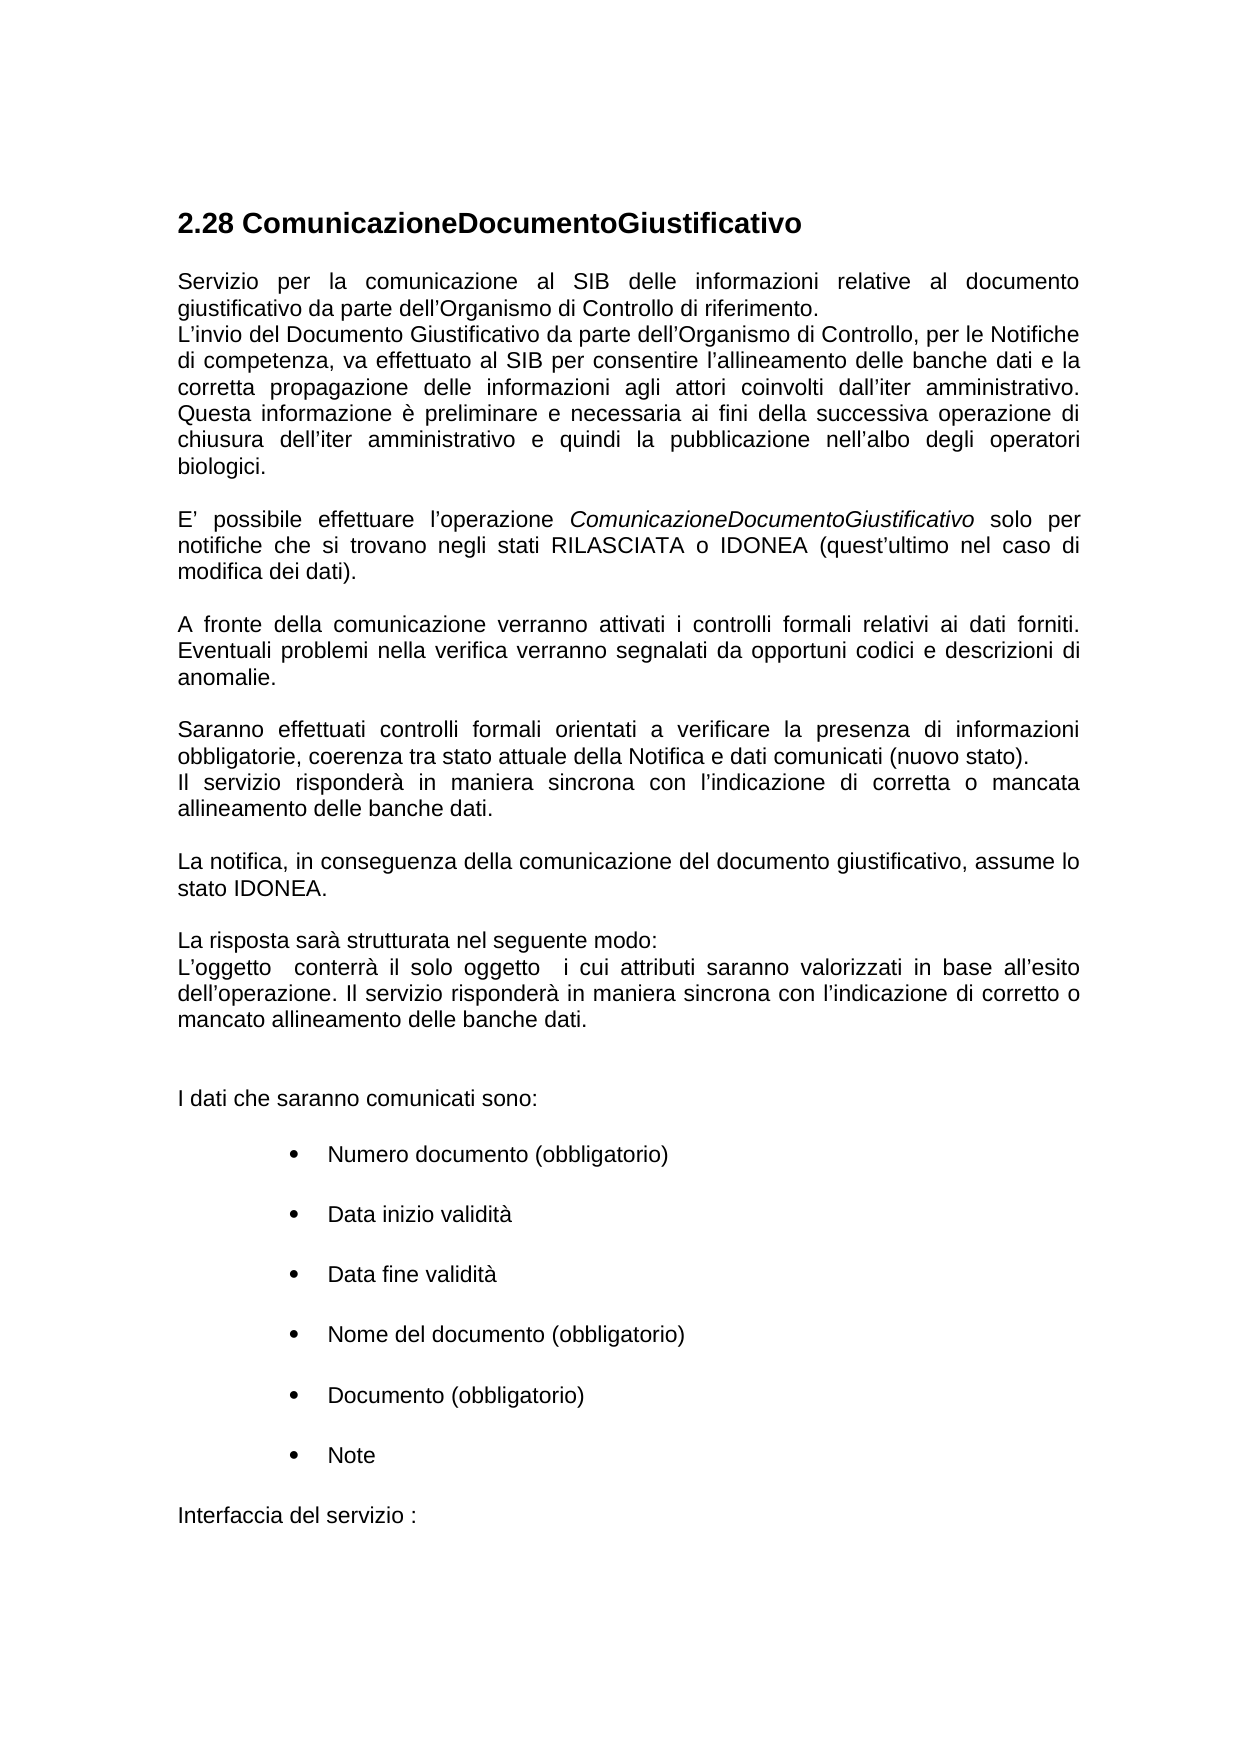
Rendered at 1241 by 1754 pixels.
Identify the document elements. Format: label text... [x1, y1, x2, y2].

list Data inizio validità [290, 1201, 1081, 1227]
text L’invio del Documento Giustificativo da parte dell’Organismo di Controllo, per le Notifiche di competenza, va effettuato al SIB per consentire l’allineamento delle banche dati e la corretta propagazione delle informazioni agli attori coinvolti dall’iter amministrativo. Questa informazione è preliminare e necessaria ai fini della successiva operazione di chiusura dell’iter amministrativo e quindi la pubblicazione nell’albo degli operatori biologici. [177, 321, 1081, 479]
list Data fine validità [290, 1261, 1081, 1287]
list Note [290, 1442, 1081, 1468]
text A fronte della comunicazione verranno attivati i controlli formali relativi ai dati forniti. Eventuali problemi nella verifica verranno segnalati da opportuni codici e descrizioni di anomalie. [177, 611, 1081, 690]
list Numero documento (obbligatorio) [290, 1141, 1081, 1167]
text L’oggetto SIBResponseWSNotifiche conterrà il solo oggetto ISWSResponse i cui attributi saranno valorizzati in base all’esito dell’operazione. Il servizio risponderà in maniera sincrona con l’indicazione di corretto o mancato allineamento delle banche dati. [177, 953, 1081, 1033]
text E’ possibile effettuare l’operazione ComunicazioneDocumentoGiustificativo solo per notifiche che si trovano negli stati RILASCIATA o IDONEA (quest’ultimo nel caso di modifica dei dati). [177, 506, 1081, 584]
text Interfaccia del servizio : [177, 1502, 1081, 1529]
text Saranno effettuati controlli formali orientati a verificare la presenza di informazioni obbligatorie, coerenza tra stato attuale della Notifica e dati comunicati (nuovo stato). [177, 716, 1081, 769]
text Servizio per la comunicazione al SIB delle informazioni relative al documento giustificativo da parte dell’Organismo di Controllo di riferimento. [177, 268, 1081, 321]
text Il servizio risponderà in maniera sincrona con l’indicazione di corretta o mancata allineamento delle banche dati. [177, 769, 1081, 822]
text La notifica, in conseguenza della comunicazione del documento giustificativo, assume lo stato IDONEA. [177, 848, 1081, 901]
text I dati che saranno comunicati sono: [177, 1085, 1081, 1112]
list Documento (obbligatorio) [290, 1382, 1081, 1408]
text La risposta sarà strutturata nel seguente modo: [177, 927, 1081, 953]
list Nome del documento (obbligatorio) [290, 1321, 1081, 1348]
subtitle 2.28 ComunicazioneDocumentoGiustificativo [177, 206, 1081, 239]
